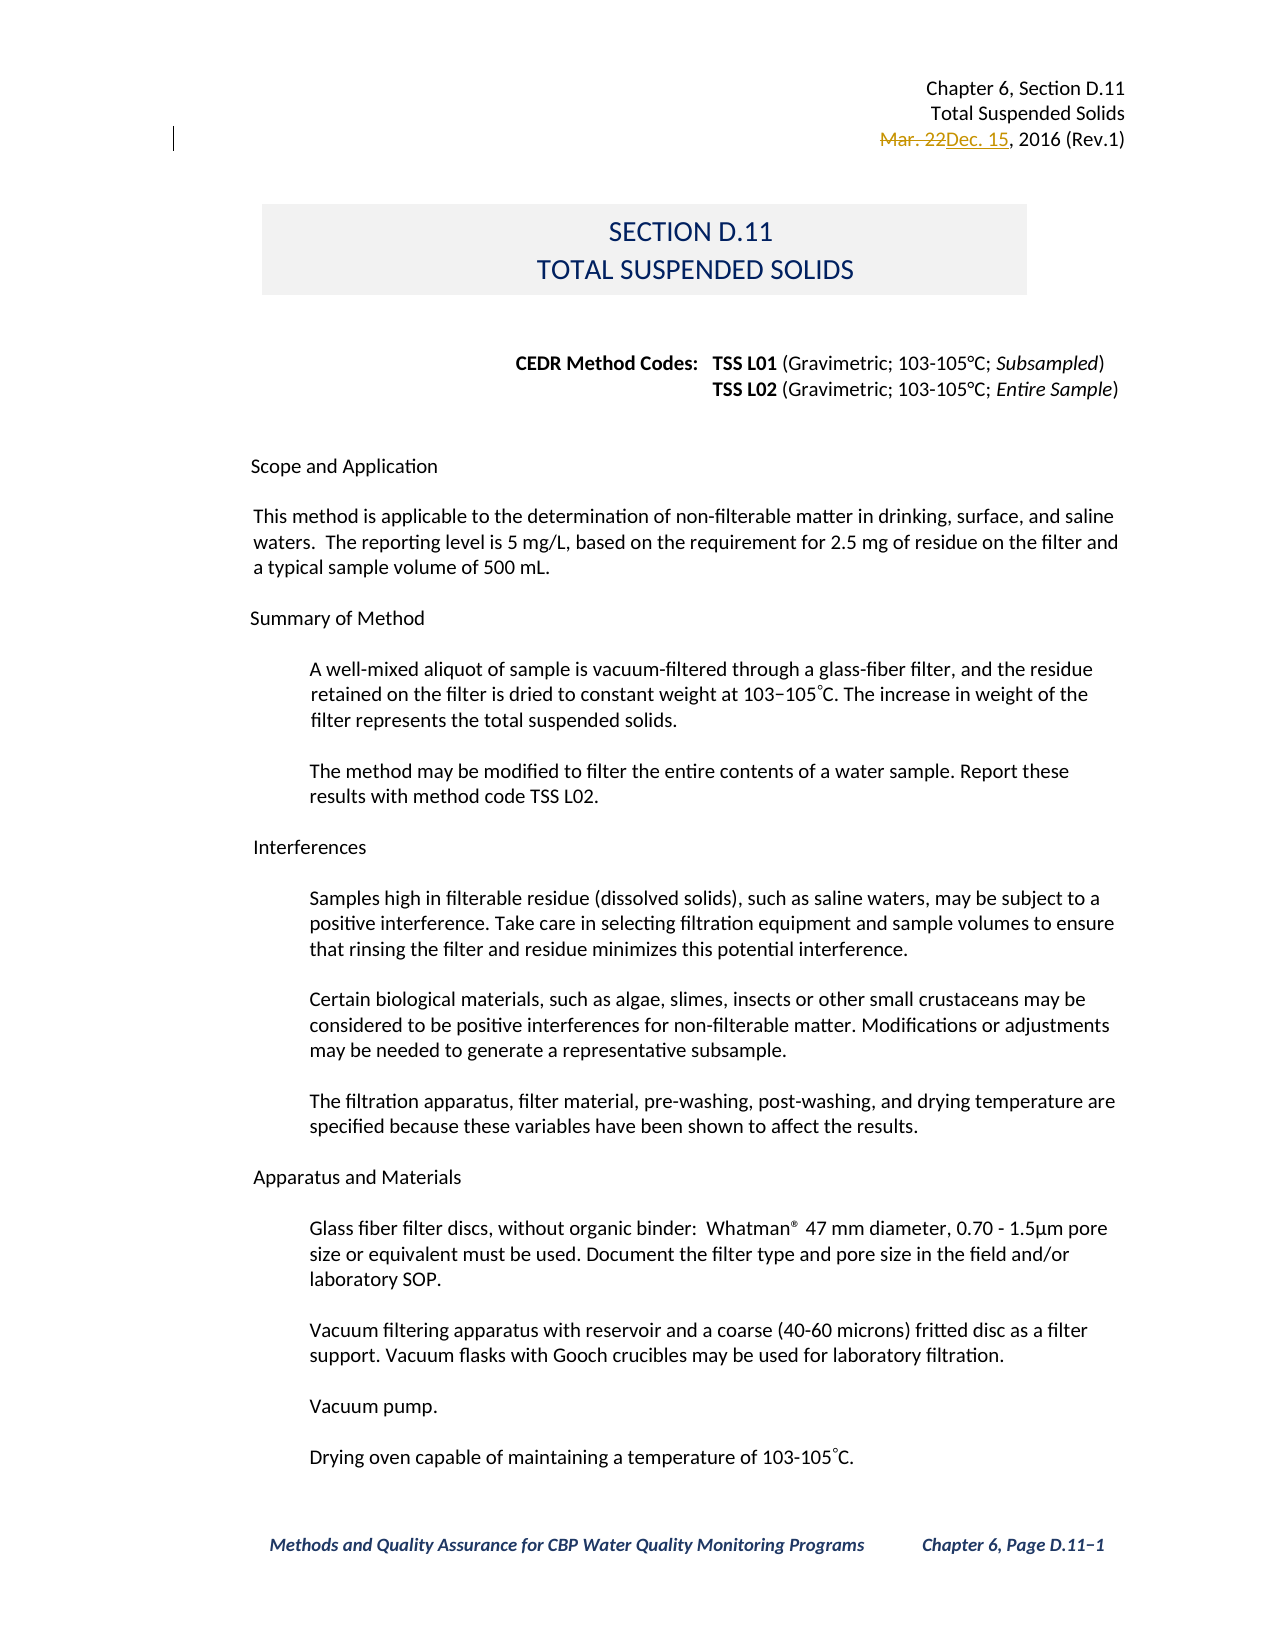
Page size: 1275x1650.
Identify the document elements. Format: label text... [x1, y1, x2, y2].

text Vacuum filtering apparatus with reservoir and a coarse (40-60 microns) fritted disc as a filter support. Vacuum flasks with Gooch crucibles may be used for laboratory filtration. [253, 1317, 1125, 1368]
text The filtration apparatus, filter material, pre-washing, post-washing, and drying temperature are specified because these variables have been shown to affect the results. [253, 1088, 1125, 1139]
text Interferences [187, 834, 1125, 859]
text Summary of Method [187, 605, 1125, 631]
text Vacuum pump. [253, 1393, 1125, 1419]
text This method is applicable to the determination of non-filterable matter in drinking, surface, and saline waters. The reporting level is 5 mg/L, based on the requirement for 2.5 mg of residue on the filter and a typical sample volume of 500 mL. [253, 504, 1125, 580]
text Drying oven capable of maintaining a temperature of 103-105C. [253, 1444, 1125, 1469]
text CEDR Method Codes: TSS L01 (Gravimetric; 103-105°C; Subsampled) TSS L02 (Gravimetric; 103-105°C; Entire Sample) [187, 323, 1125, 402]
text A well-mixed aliquot of sample is vacuum-filtered through a glass-fiber filter, and the residue retained on the filter is dried to constant weight at 103−105C. The increase in weight of the filter represents the total suspended solids. [253, 656, 1125, 732]
text Apparatus and Materials [187, 1164, 1125, 1190]
text Glass fiber filter discs, without organic binder: Whatman® 47 mm diameter, 0.70 - 1.5μm pore size or equivalent must be used. Document the filter type and pore size in the field and/or laboratory SOP. [253, 1215, 1125, 1292]
text The method may be modified to filter the entire contents of a water sample. Report these results with method code TSS L02. [253, 758, 1125, 809]
text Samples high in filterable residue (dissolved solids), such as saline waters, may be subject to a positive interference. Take care in selecting filtration equipment and sample volumes to ensure that rinsing the filter and residue minimizes this potential interference. [253, 885, 1125, 961]
text Scope and Application [187, 453, 1125, 478]
text Certain biological materials, such as algae, slimes, insects or other small crustaceans may be considered to be positive interferences for non-filterable matter. Modifications or adjustments may be needed to generate a representative subsample. [253, 987, 1125, 1063]
text SECTION D.11 TOTAL SUSPENDED SOLIDS [262, 205, 1027, 295]
